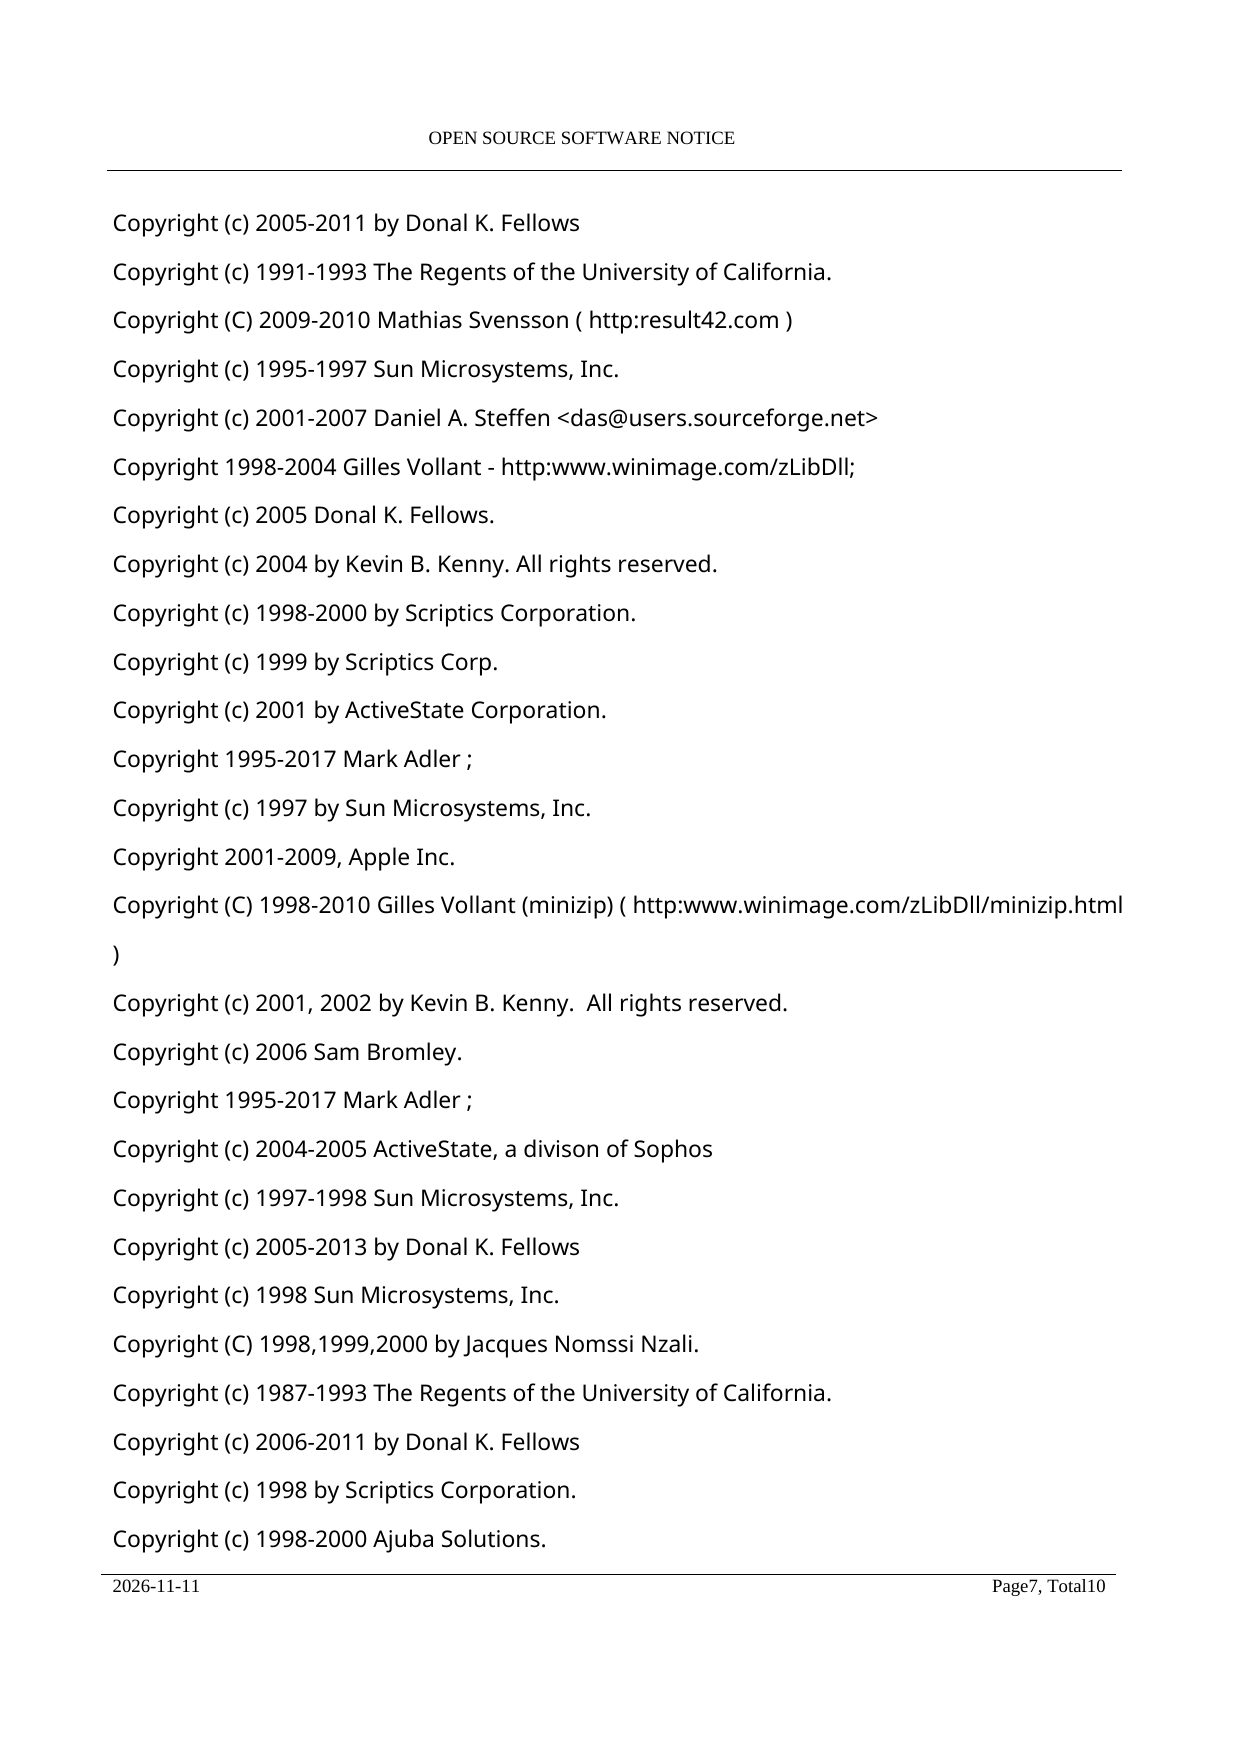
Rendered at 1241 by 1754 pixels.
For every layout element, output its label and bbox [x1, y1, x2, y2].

text [112, 206, 1128, 1555]
